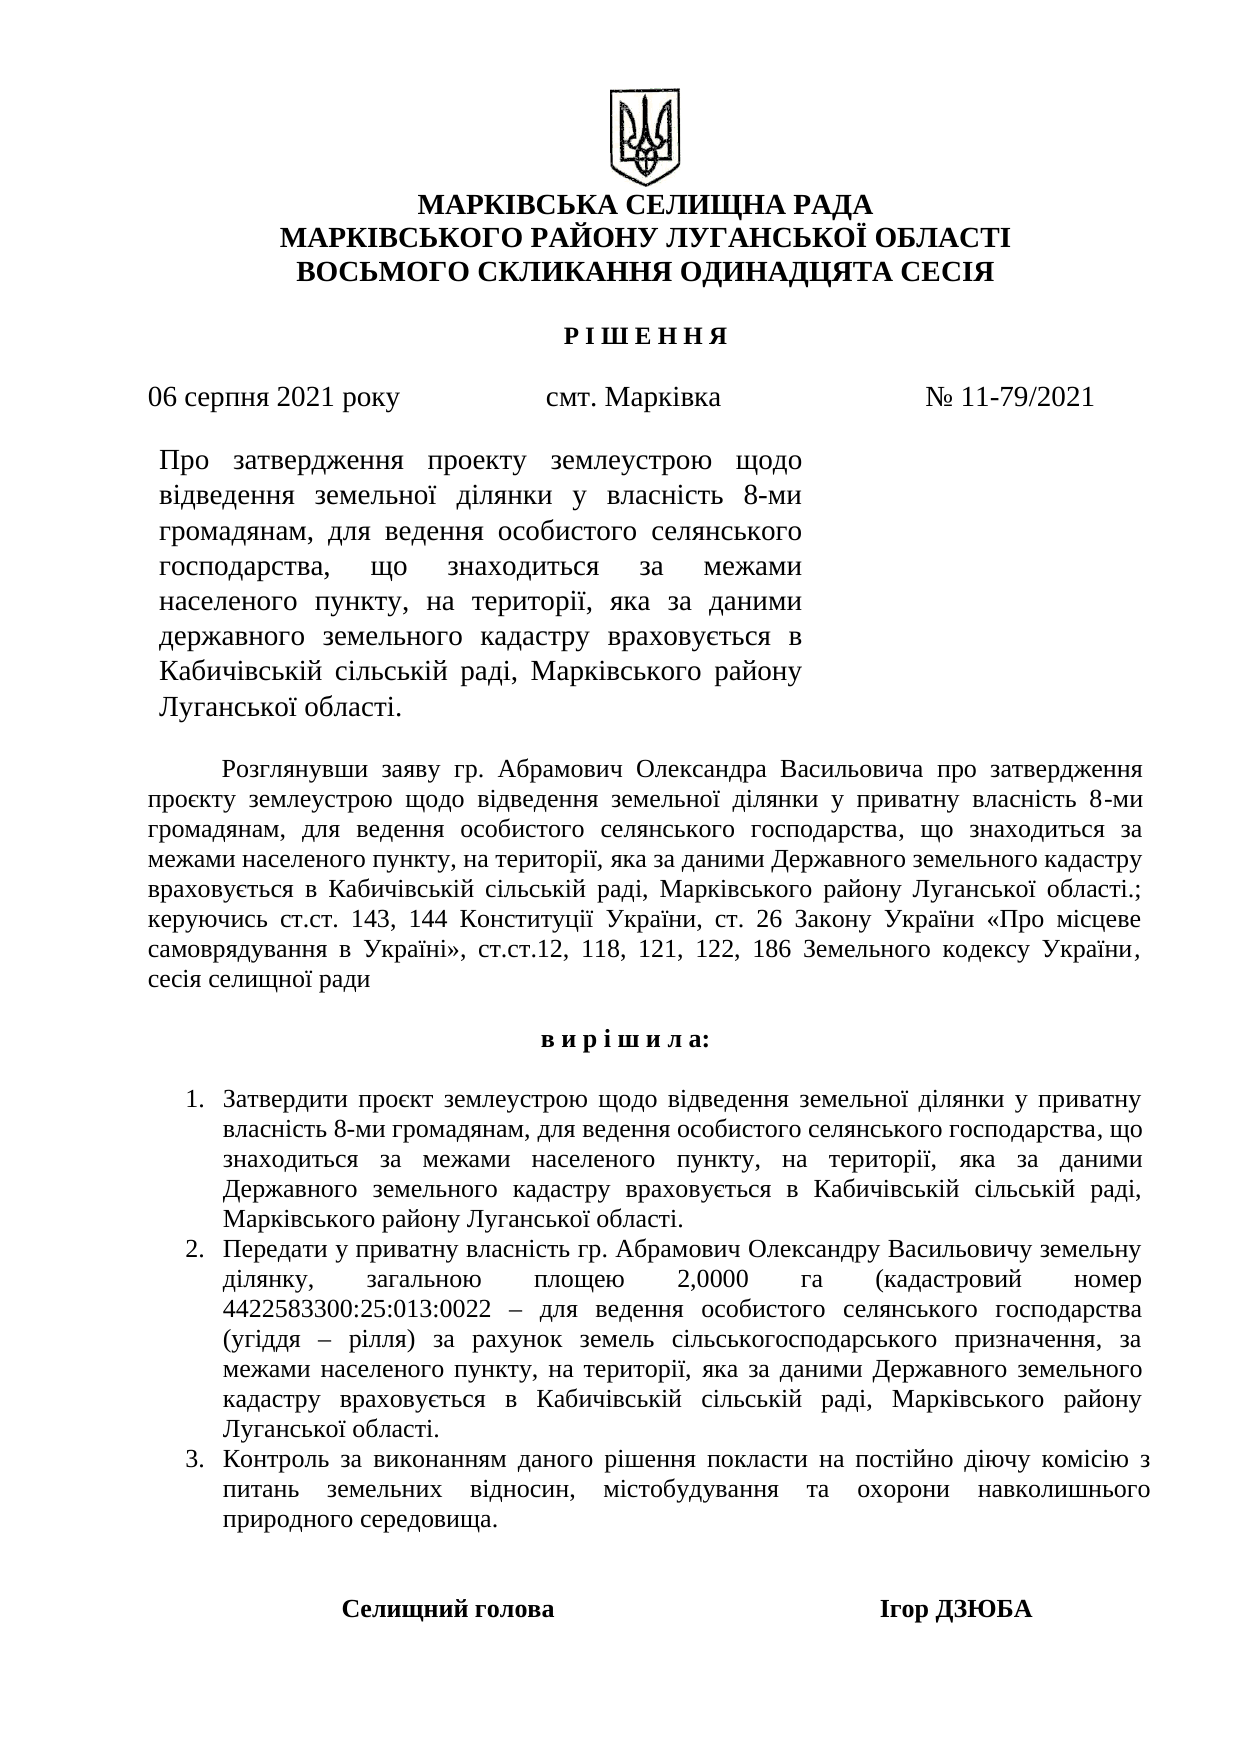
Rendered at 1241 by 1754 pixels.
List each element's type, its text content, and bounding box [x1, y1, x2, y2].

list Затвердити проєкт землеустрою щодо відведення земельної ділянки у приватну власність 8-ми громадянам, для ведення особистого селянського господарства, що знаходиться за межами населеного пункту, на території, яка за даними Державного земельного кадастру враховується в Кабичівській сільській раді, Марківського району Луганської області. [185, 1083, 1143, 1233]
table_header Про затвердження проекту землеустрою щодо відведення земельної ділянки у власність 8-ми громадянам, для ведення особистого селянського господарства, що знаходиться за межами населеного пункту, на території, яка за даними державного земельного кадастру враховується в Кабичівській сільській раді, Марківського району Луганської області. [148, 442, 823, 723]
list Передати у приватну власність гр. Абрамович Олександру Васильовичу земельну ділянку, загальною площею 2,0000 га (кадастровий номер 4422583300:25:013:0022 – для ведення особистого селянського господарства (угіддя – рілля) за рахунок земель сільськогосподарського призначення, за межами населеного пункту, на території, яка за даними Державного земельного кадастру враховується в Кабичівській сільській раді, Марківського району Луганської області. [185, 1233, 1143, 1443]
text Розглянувши заяву гр. Абрамович Олександра Васильовича про затвердження проєкту землеустрою щодо відведення земельної ділянки у приватну власність 8-ми громадянам, для ведення особистого селянського господарства, що знаходиться за межами населеного пункту, на території, яка за даними Державного земельного кадастру враховується в Кабичівській сільській раді, Марківського району Луганської області.; керуючись ст.ст. 143, 144 Конституції України, ст. 26 Закону України «Про місцеве самоврядування в Україні», ст.ст.12, 118, 121, 122, 186 Земельного кодексу України, сесія селищної ради [148, 753, 1143, 993]
text в и р і ш и л а: [148, 1023, 1143, 1053]
text 06 серпня 2021 року смт. Марківка № 11-79/2021 [148, 379, 1152, 412]
list Селищний голова Ігор ДЗЮБА [223, 1593, 1152, 1623]
subtitle МАРКІВСЬКА СЕЛИЩНА РАДА [148, 187, 1143, 221]
list Контроль за виконанням даного рішення покласти на постійно діючу комісію з питань земельних відносин, містобудування та охорони навколишнього природного середовища. [185, 1443, 1152, 1533]
subtitle МАРКІВСЬКОГО РАЙОНУ ЛУГАНСЬКОЇ ОБЛАСТІ [148, 221, 1143, 254]
text Р І Ш Е Н Н Я [148, 321, 1143, 350]
text ВОСЬМОГО СКЛИКАННЯ ОДИНАДЦЯТА СЕСІЯ [148, 254, 1143, 288]
picture [610, 88, 681, 187]
